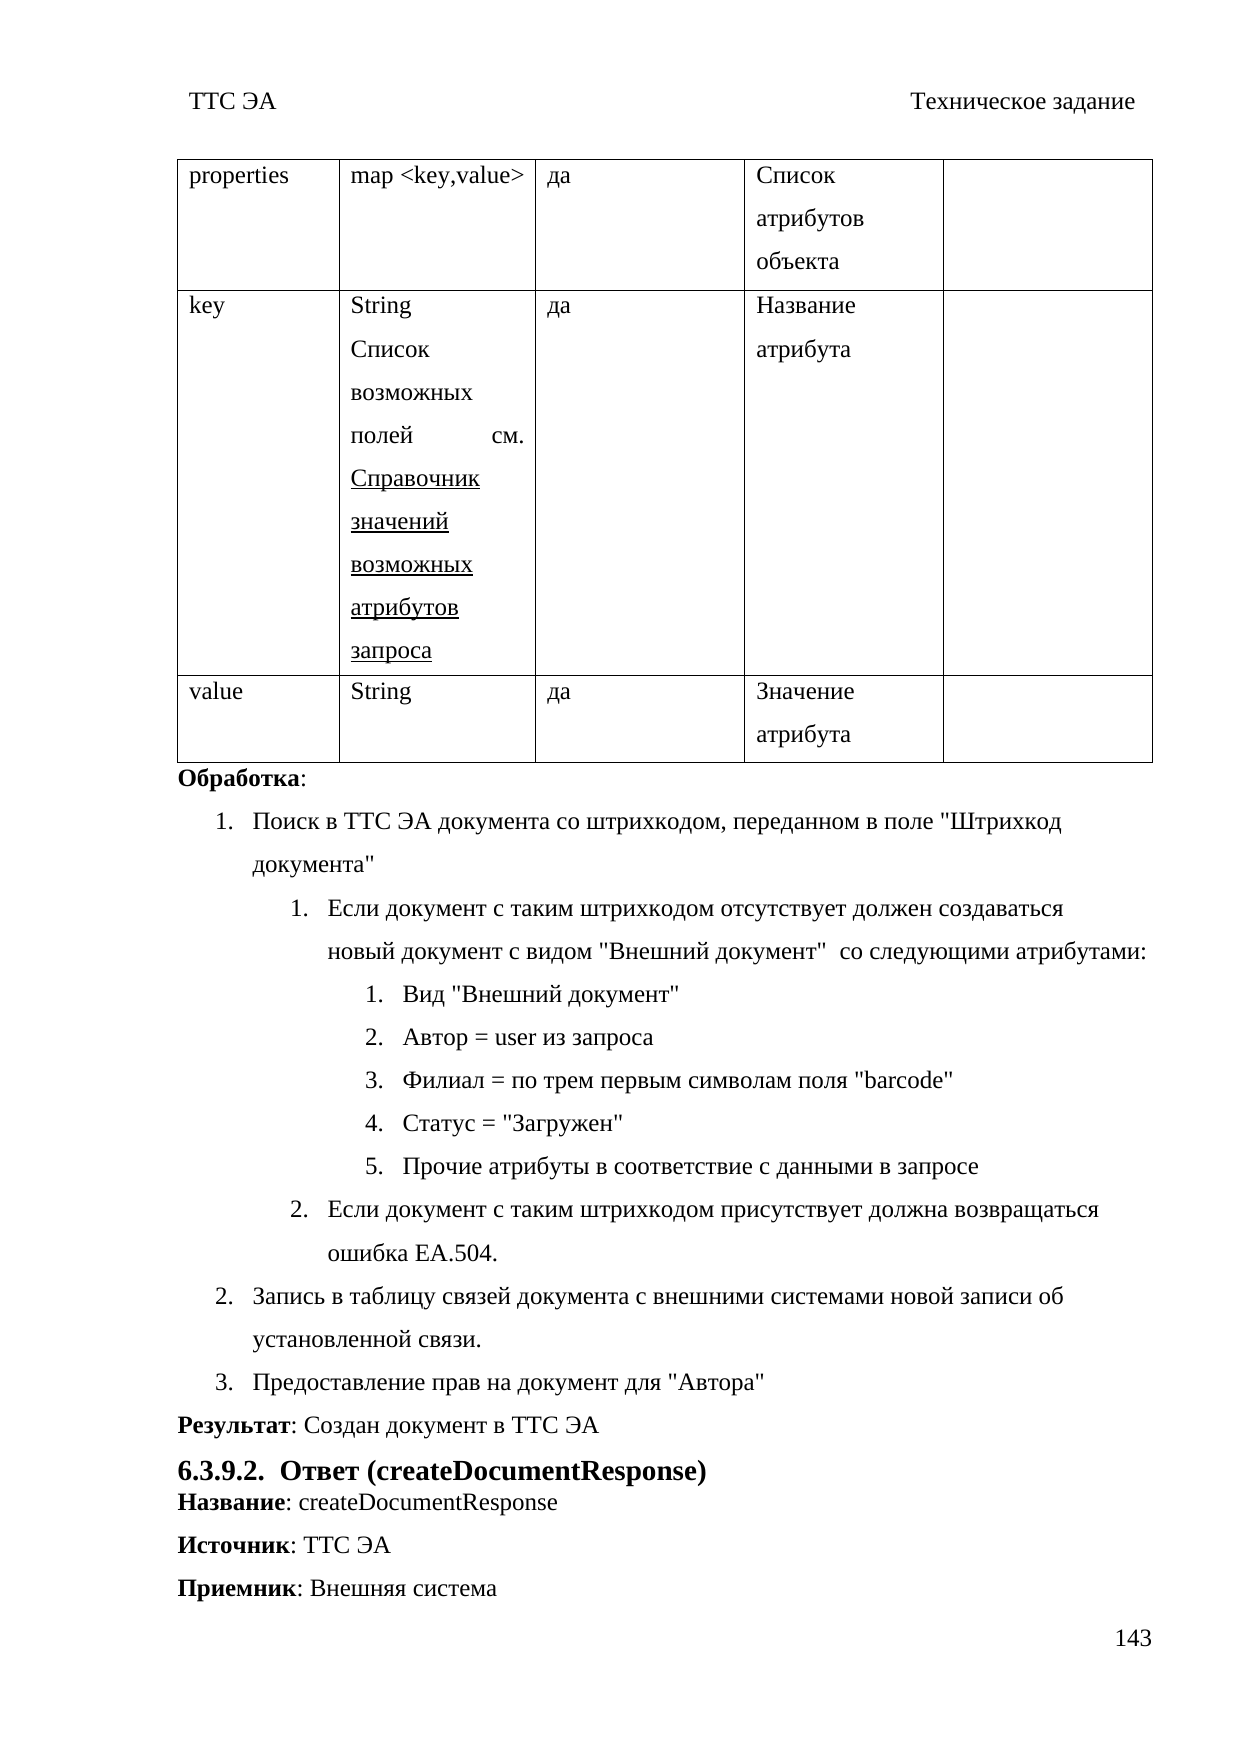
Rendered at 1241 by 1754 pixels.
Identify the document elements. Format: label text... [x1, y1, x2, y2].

list Предоставление прав на документ для "Автора" [215, 1367, 1152, 1396]
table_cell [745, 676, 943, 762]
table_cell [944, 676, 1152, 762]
list Филиал = по трем первым символам поля "barcode" [365, 1065, 1152, 1094]
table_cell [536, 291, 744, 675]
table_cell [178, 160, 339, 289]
text Приемник: Внешняя система [177, 1573, 1152, 1602]
list Если документ с таким штрихкодом отсутствует должен создаваться новый документ с видом "Внешний документ" со следующими атрибутами: [290, 893, 1152, 964]
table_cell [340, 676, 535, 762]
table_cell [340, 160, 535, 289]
text Обработка: [177, 763, 1152, 792]
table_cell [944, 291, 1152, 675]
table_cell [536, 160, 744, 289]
list Запись в таблицу связей документа с внешними системами новой записи об установленной связи. [215, 1281, 1152, 1353]
text Название: createDocumentResponse [177, 1487, 1152, 1516]
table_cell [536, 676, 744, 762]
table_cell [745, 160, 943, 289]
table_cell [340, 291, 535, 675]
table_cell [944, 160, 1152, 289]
list Вид "Внешний документ" [365, 979, 1152, 1008]
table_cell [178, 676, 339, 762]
list Автор = user из запроса [365, 1022, 1152, 1051]
subtitle 6.3.9.2. Ответ (createDocumentResponse) [177, 1453, 1152, 1487]
list Если документ с таким штрихкодом присутствует должна возвращаться ошибка EA.504. [290, 1194, 1152, 1266]
list Статус = "Загружен" [365, 1108, 1152, 1137]
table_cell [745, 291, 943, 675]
text Источник: ТТС ЭА [177, 1530, 1152, 1559]
list Поиск в ТТС ЭА документа со штрихкодом, переданном в поле "Штрихкод документа" [215, 806, 1152, 878]
list Прочие атрибуты в соответствие с данными в запросе [365, 1151, 1152, 1180]
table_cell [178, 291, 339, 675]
text Результат: Создан документ в ТТС ЭА [177, 1410, 1152, 1439]
